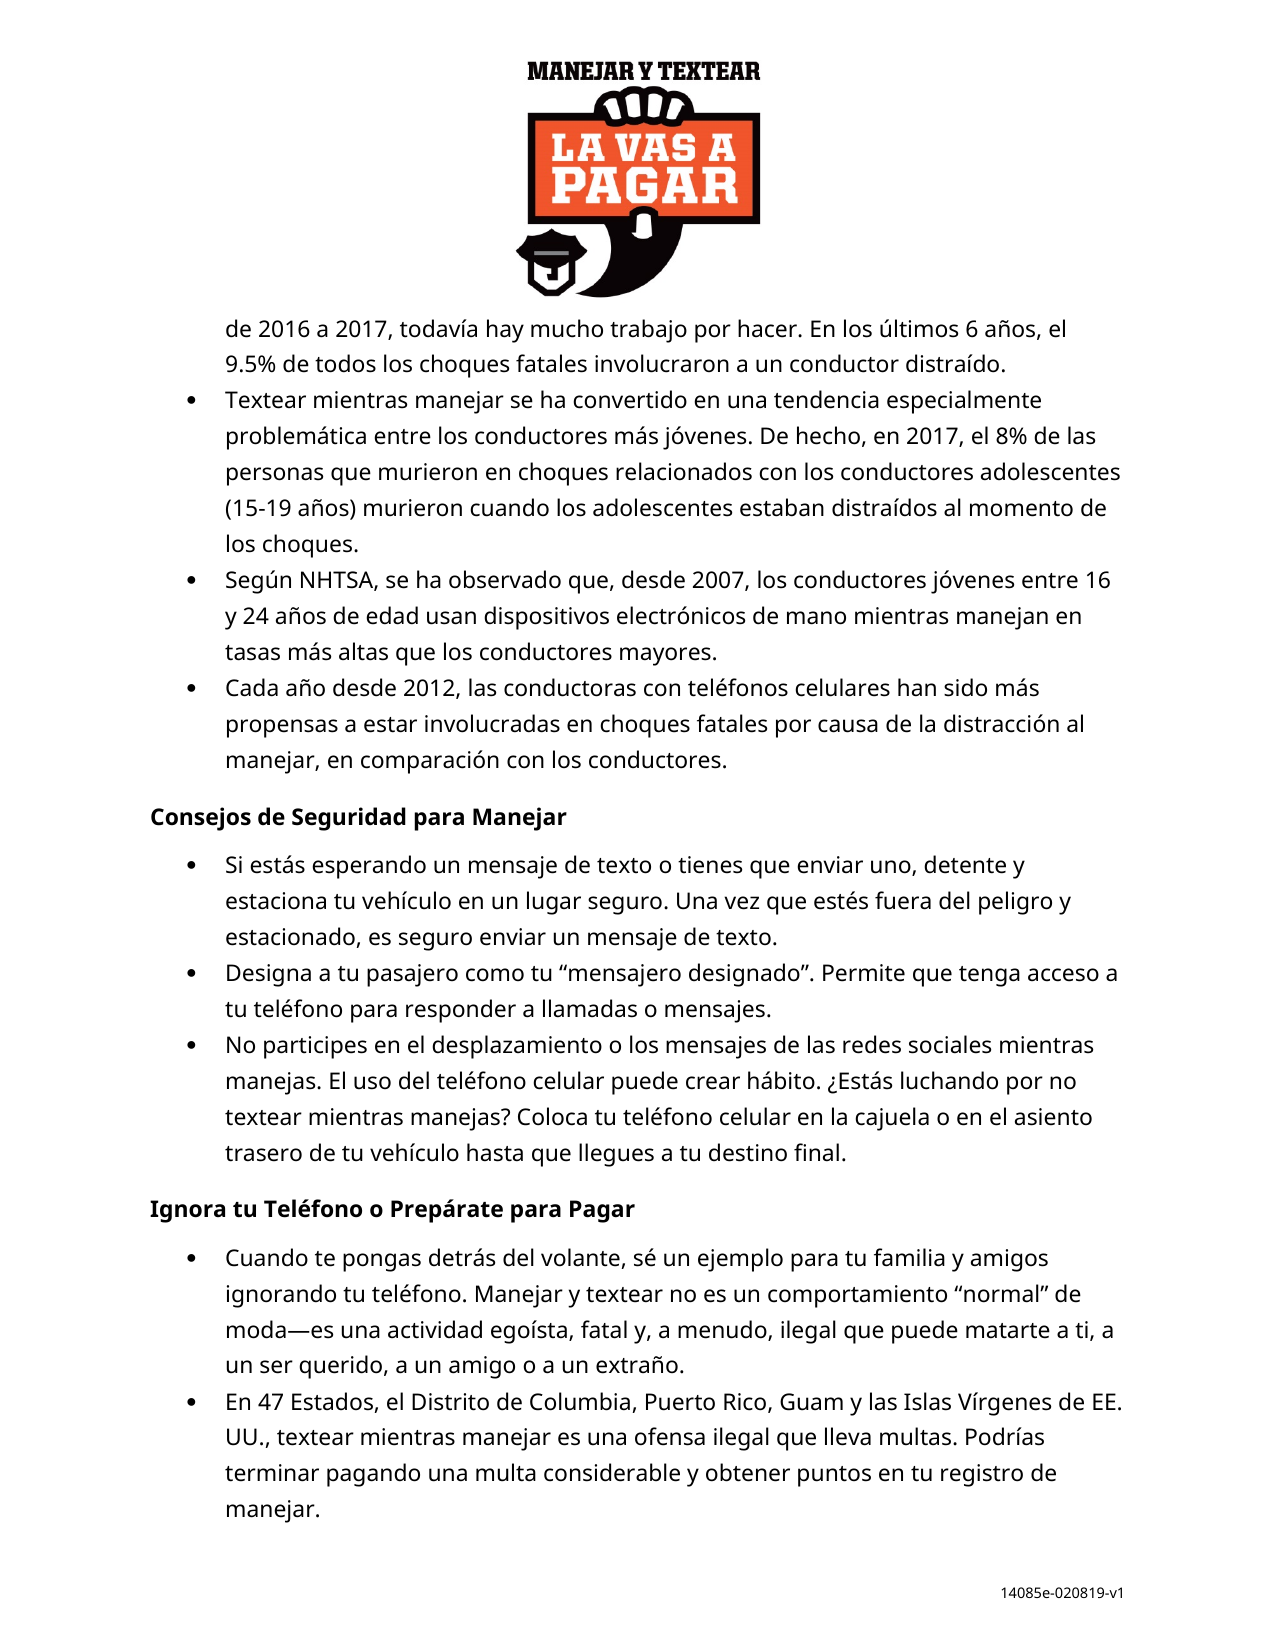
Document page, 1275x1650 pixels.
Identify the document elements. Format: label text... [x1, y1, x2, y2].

subtitle Ignora tu Teléfono o Prepárate para Pagar [150, 1193, 1125, 1224]
subtitle Consejos de Seguridad para Manejar [150, 801, 1125, 832]
list Si estás esperando un mensaje de texto o tienes que enviar uno, detente y estaciona tu vehículo en un lugar seguro. Una vez que estés fuera del peligro y estacionado, es seguro enviar un mensaje de texto. [187, 849, 1125, 952]
picture [513, 60, 762, 313]
list No participes en el desplazamiento o los mensajes de las redes sociales mientras manejas. El uso del teléfono celular puede crear hábito. ¿Estás luchando por no textear mientras manejas? Coloca tu teléfono celular en la cajuela o en el asiento trasero de tu vehículo hasta que llegues a tu destino final. [187, 1029, 1125, 1168]
list Según NHTSA, se ha observado que, desde 2007, los conductores jóvenes entre 16 y 24 años de edad usan dispositivos electrónicos de mano mientras manejan en tasas más altas que los conductores mayores. [187, 564, 1125, 667]
list Cada año desde 2012, las conductoras con teléfonos celulares han sido más propensas a estar involucradas en choques fatales por causa de la distracción al manejar, en comparación con los conductores. [187, 672, 1125, 775]
list Designa a tu pasajero como tu “mensajero designado”. Permite que tenga acceso a tu teléfono para responder a llamadas o mensajes. [187, 957, 1125, 1024]
list Cuando te pongas detrás del volante, sé un ejemplo para tu familia y amigos ignorando tu teléfono. Manejar y textear no es un comportamiento “normal” de moda—es una actividad egoísta, fatal y, a menudo, ilegal que puede matarte a ti, a un ser querido, a un amigo o a un extraño. [187, 1242, 1125, 1381]
list Textear mientras manejar se ha convertido en una tendencia especialmente problemática entre los conductores más jóvenes. De hecho, en 2017, el 8% de las personas que murieron en choques relacionados con los conductores adolescentes (15-19 años) murieron cuando los adolescentes estaban distraídos al momento de los choques. [187, 384, 1125, 559]
list En 47 Estados, el Distrito de Columbia, Puerto Rico, Guam y las Islas Vírgenes de EE. UU., textear mientras manejar es una ofensa ilegal que lleva multas. Podrías terminar pagando una multa considerable y obtener puntos en tu registro de manejar. [187, 1385, 1125, 1524]
